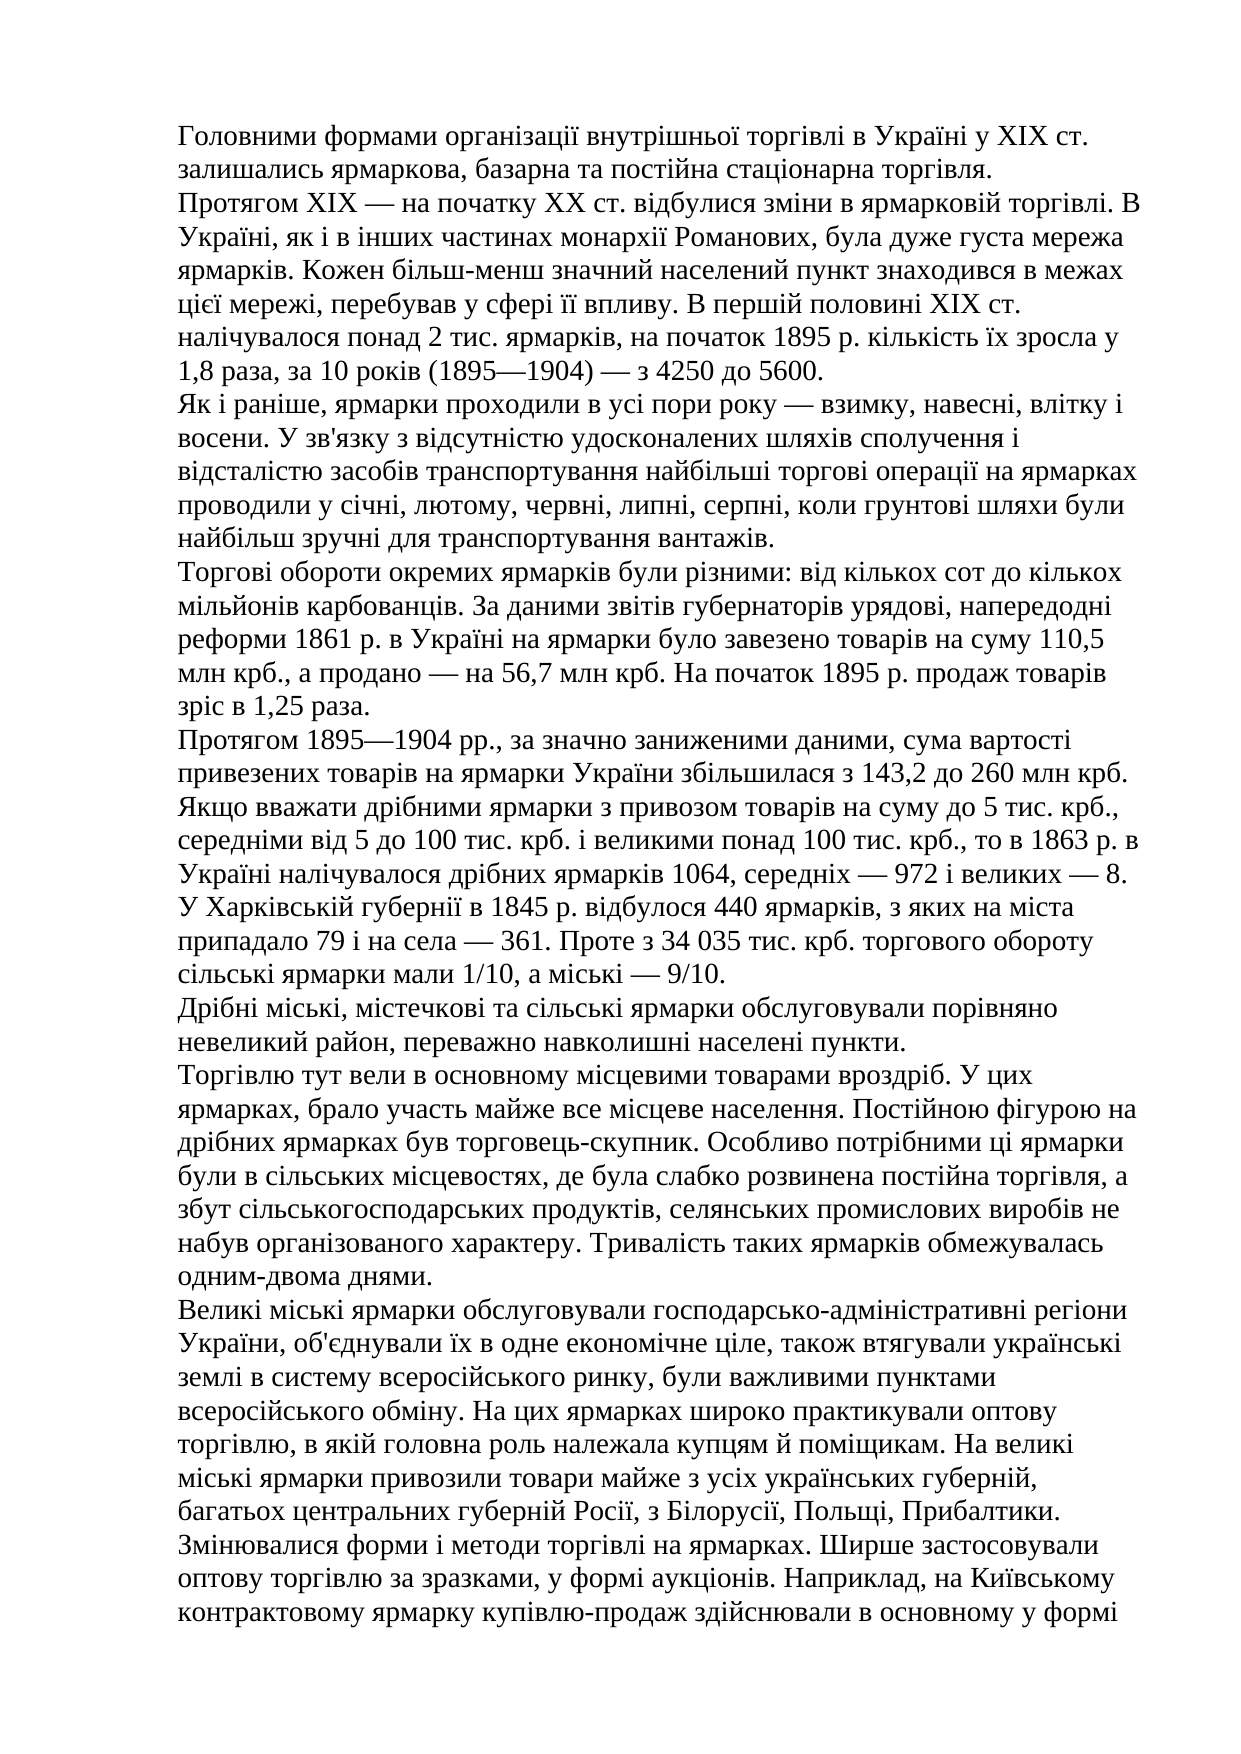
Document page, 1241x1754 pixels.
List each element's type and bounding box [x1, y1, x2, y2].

text [177, 118, 1152, 1627]
